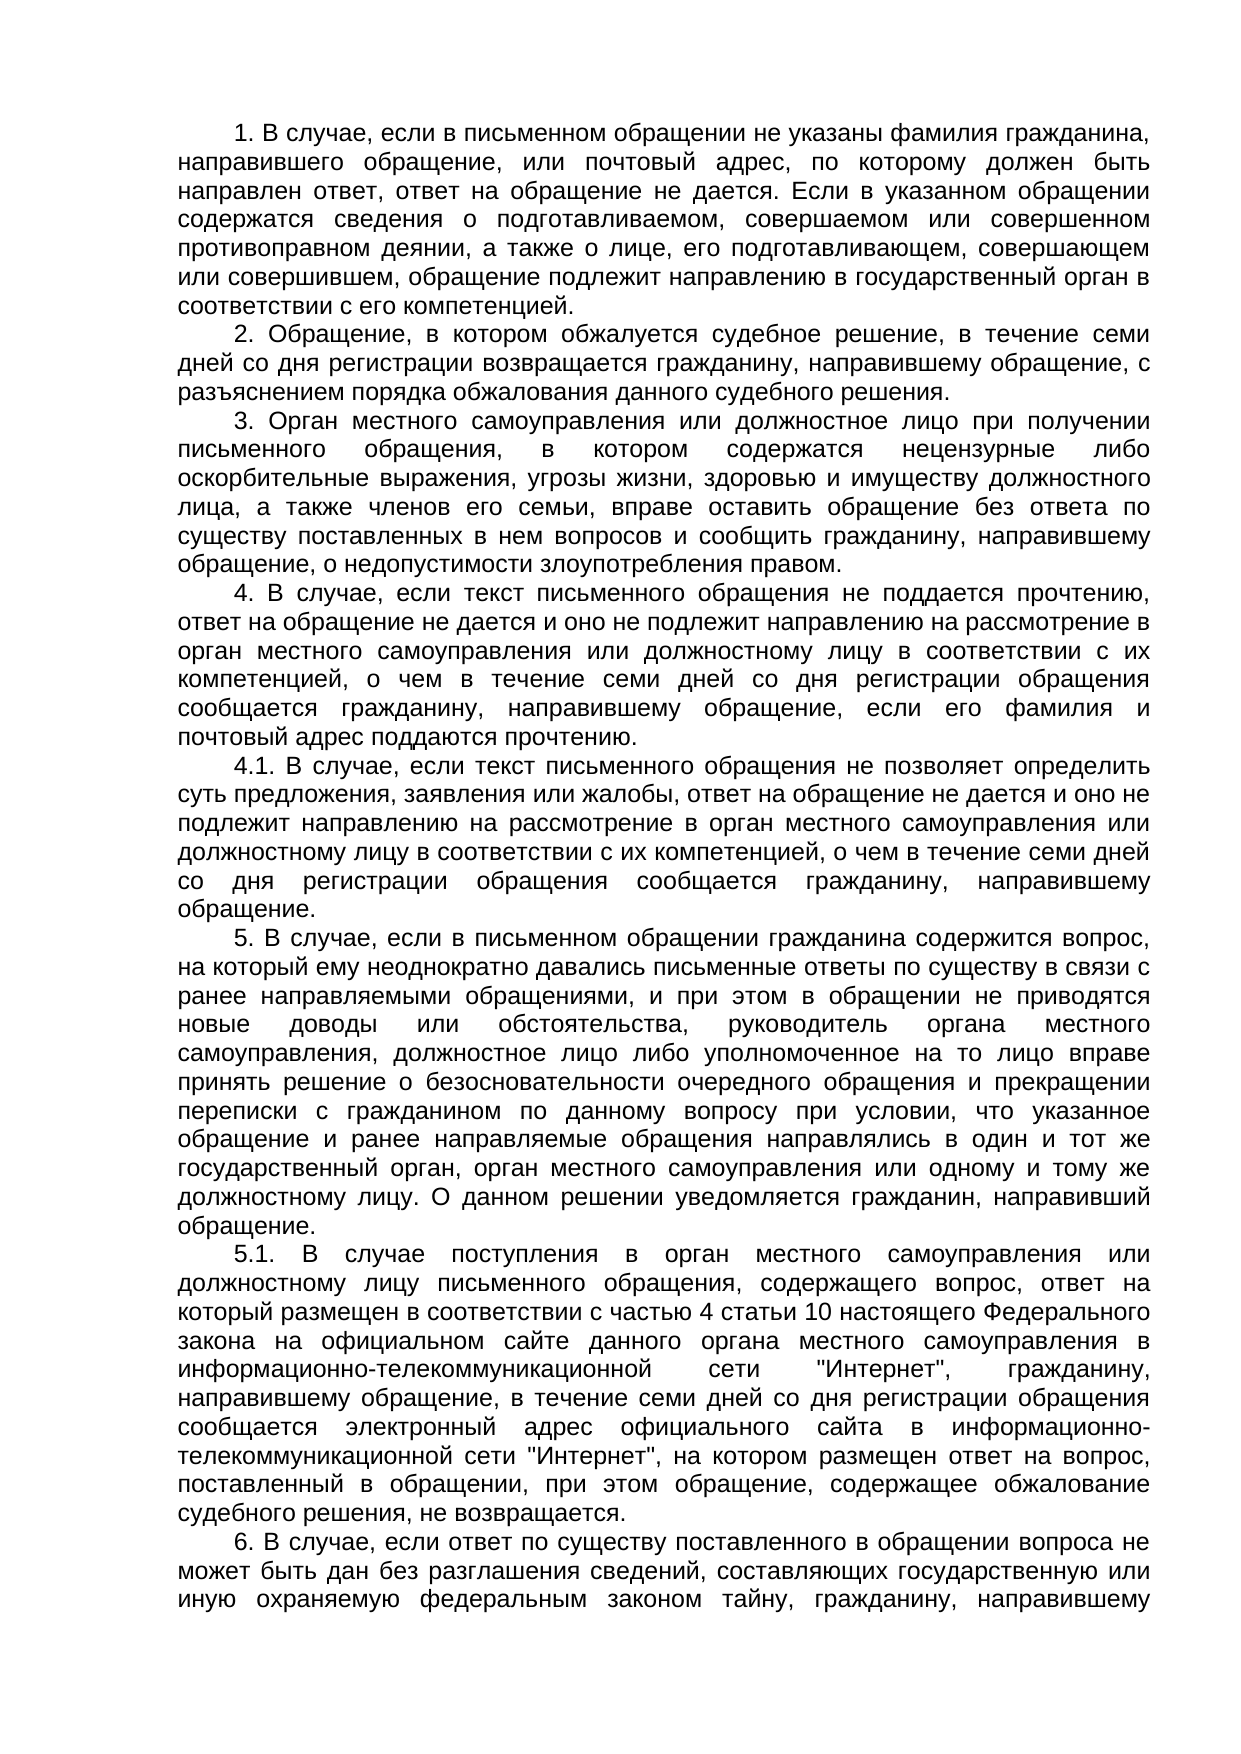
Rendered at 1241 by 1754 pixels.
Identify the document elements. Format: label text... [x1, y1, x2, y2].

text 2. Обращение, в котором обжалуется судебное решение, в течение семи дней со дня регистрации возвращается гражданину, направившему обращение, с разъяснением порядка обжалования данного судебного решения. [177, 319, 1152, 406]
text 3. Орган местного самоуправления или должностное лицо при получении письменного обращения, в котором содержатся нецензурные либо оскорбительные выражения, угрозы жизни, здоровью и имуществу должностного лица, а также членов его семьи, вправе оставить обращение без ответа по существу поставленных в нем вопросов и сообщить гражданину, направившему обращение, о недопустимости злоупотребления правом. [177, 406, 1152, 578]
text 5.1. В случае поступления в орган местного самоуправления или должностному лицу письменного обращения, содержащего вопрос, ответ на который размещен в соответствии с частью 4 статьи 10 настоящего Федерального закона на официальном сайте данного органа местного самоуправления в информационно-телекоммуникационной сети "Интернет", гражданину, направившему обращение, в течение семи дней со дня регистрации обращения сообщается электронный адрес официального сайта в информационно-телекоммуникационной сети "Интернет", на котором размещен ответ на вопрос, поставленный в обращении, при этом обращение, содержащее обжалование судебного решения, не возвращается. [177, 1239, 1152, 1527]
text 4. В случае, если текст письменного обращения не поддается прочтению, ответ на обращение не дается и оно не подлежит направлению на рассмотрение в орган местного самоуправления или должностному лицу в соответствии с их компетенцией, о чем в течение семи дней со дня регистрации обращения сообщается гражданину, направившему обращение, если его фамилия и почтовый адрес поддаются прочтению. [177, 578, 1152, 751]
text 5. В случае, если в письменном обращении гражданина содержится вопрос, на который ему неоднократно давались письменные ответы по существу в связи с ранее направляемыми обращениями, и при этом в обращении не приводятся новые доводы или обстоятельства, руководитель органа местного самоуправления, должностное лицо либо уполномоченное на то лицо вправе принять решение о безосновательности очередного обращения и прекращении переписки с гражданином по данному вопросу при условии, что указанное обращение и ранее направляемые обращения направлялись в один и тот же государственный орган, орган местного самоуправления или одному и тому же должностному лицу. О данном решении уведомляется гражданин, направивший обращение. [177, 923, 1152, 1239]
text 1. В случае, если в письменном обращении не указаны фамилия гражданина, направившего обращение, или почтовый адрес, по которому должен быть направлен ответ, ответ на обращение не дается. Если в указанном обращении содержатся сведения о подготавливаемом, совершаемом или совершенном противоправном деянии, а также о лице, его подготавливающем, совершающем или совершившем, обращение подлежит направлению в государственный орган в соответствии с его компетенцией. [177, 118, 1152, 319]
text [177, 1527, 1152, 1613]
text 4.1. В случае, если текст письменного обращения не позволяет определить суть предложения, заявления или жалобы, ответ на обращение не дается и оно не подлежит направлению на рассмотрение в орган местного самоуправления или должностному лицу в соответствии с их компетенцией, о чем в течение семи дней со дня регистрации обращения сообщается гражданину, направившему обращение. [177, 751, 1152, 923]
